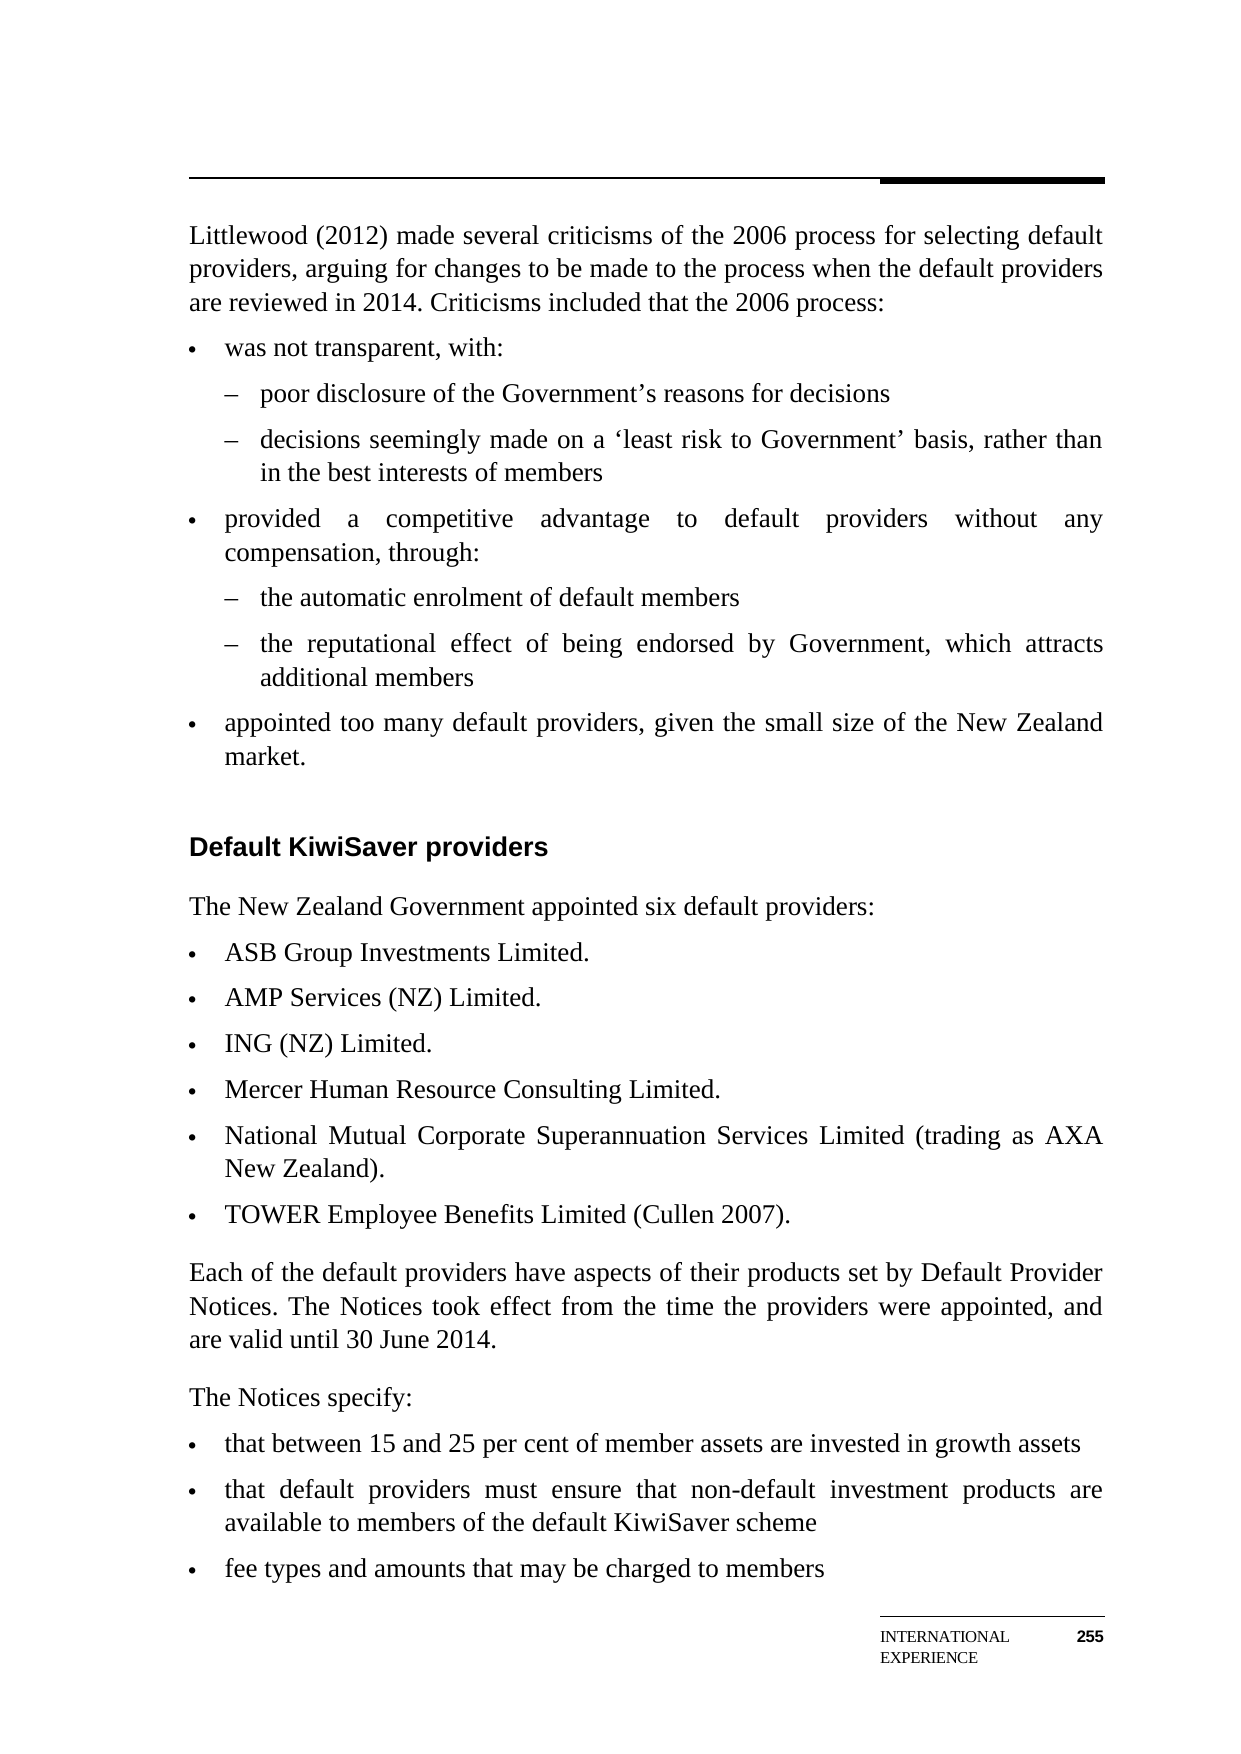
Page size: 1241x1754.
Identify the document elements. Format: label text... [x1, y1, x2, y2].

list National Mutual Corporate Superannuation Services Limited (trading as AXA New Zealand). [189, 1117, 1104, 1183]
list that between 15 and 25 per cent of member assets are invested in growth assets [189, 1425, 1104, 1458]
list ING (NZ) Limited. [189, 1025, 1104, 1058]
text Each of the default providers have aspects of their products set by Default Provider Notices. The Notices took effect from the time the providers were appointed, and are valid until 30 June 2014. [189, 1254, 1104, 1354]
list the reputational effect of being endorsed by Government, which attracts additional members [224, 625, 1104, 692]
list TOWER Employee Benefits Limited (Cullen 2007). [189, 1196, 1104, 1229]
list fee types and amounts that may be charged to members [189, 1550, 1104, 1583]
list poor disclosure of the Government’s reasons for decisions [224, 375, 1104, 408]
list Mercer Human Resource Consulting Limited. [189, 1071, 1104, 1104]
list the automatic enrolment of default members [224, 579, 1104, 613]
list was not transparent, with: [189, 329, 1104, 363]
list ASB Group Investments Limited. [189, 933, 1104, 967]
list that default providers must ensure that non-default investment products are available to members of the default KiwiSaver scheme [189, 1471, 1104, 1538]
list appointed too many default providers, given the small size of the New Zealand market. [189, 704, 1104, 771]
list AMP Services (NZ) Limited. [189, 979, 1104, 1013]
text The Notices specify: [189, 1379, 1104, 1413]
subtitle Default KiwiSaver providers [189, 829, 1104, 863]
text Littlewood (2012) made several criticisms of the 2006 process for selecting default providers, arguing for changes to be made to the process when the default providers are reviewed in 2014. Criticisms included that the 2006 process: [189, 217, 1104, 317]
list provided a competitive advantage to default providers without any compensation, through: [189, 500, 1104, 567]
list decisions seemingly made on a ‘least risk to Government’ basis, rather than in the best interests of members [224, 421, 1104, 488]
text The New Zealand Government appointed six default providers: [189, 888, 1104, 921]
